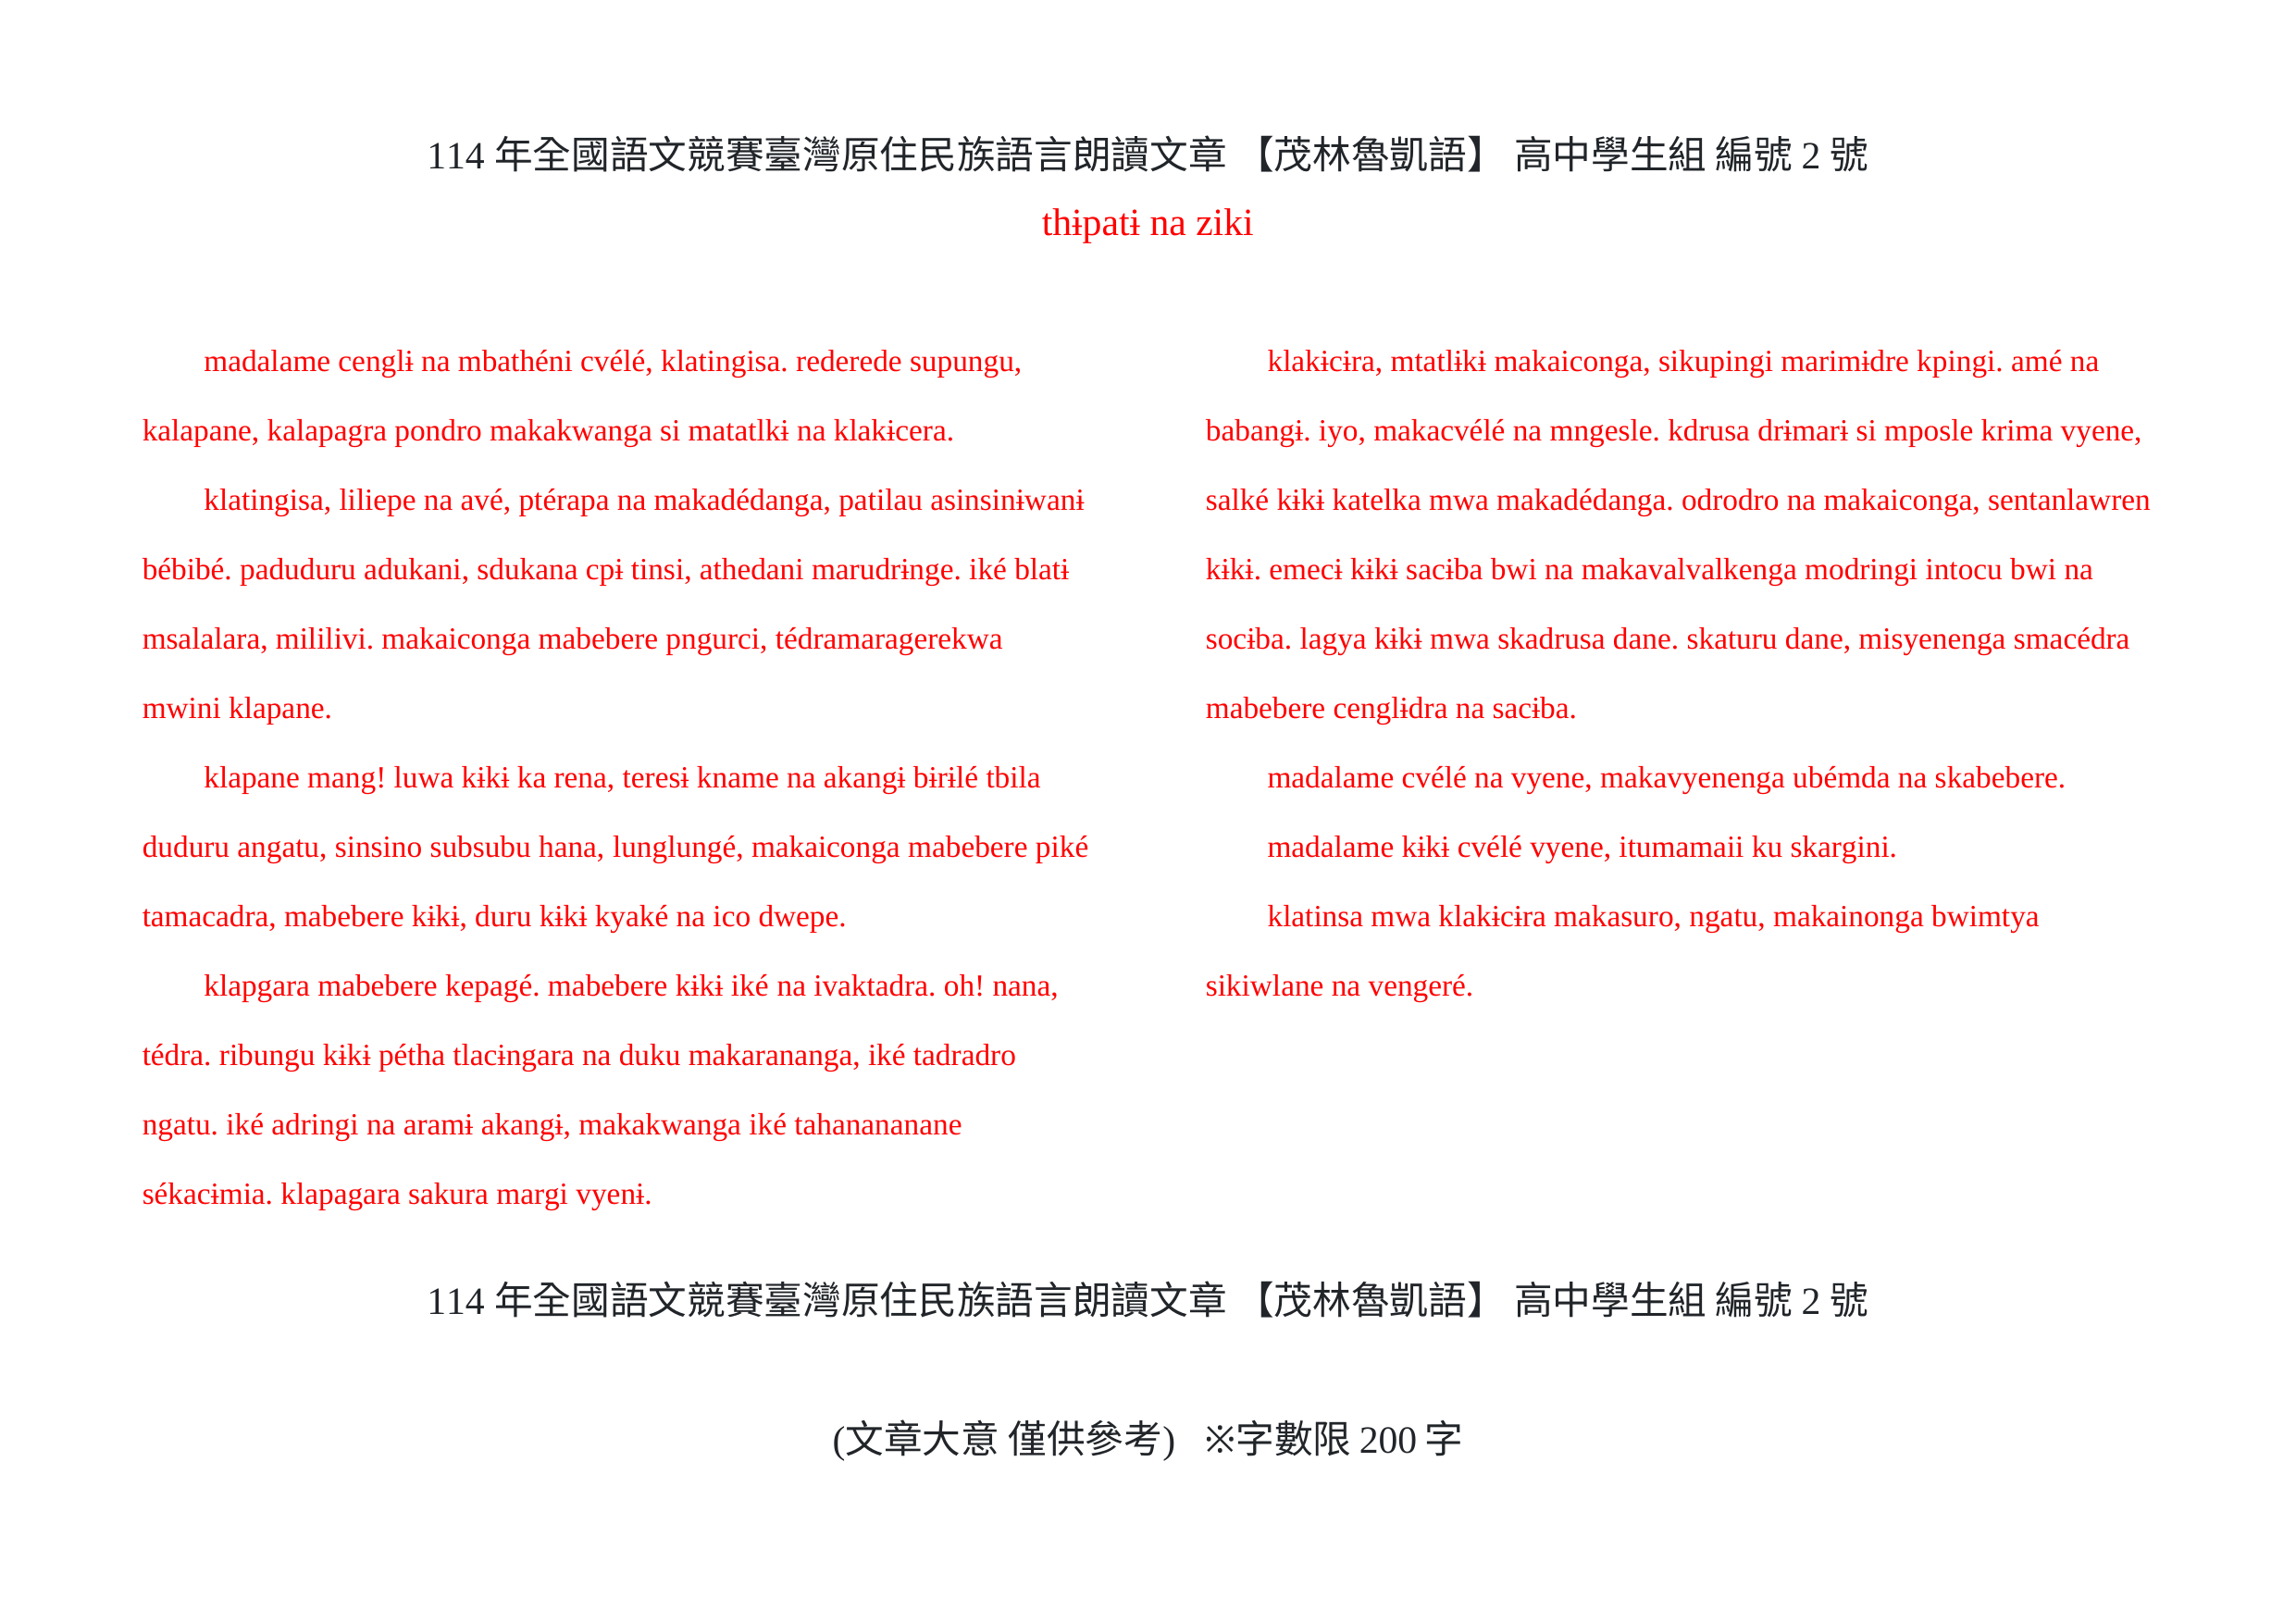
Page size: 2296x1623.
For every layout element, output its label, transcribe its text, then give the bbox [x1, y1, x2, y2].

text thɨpatɨ na ziki [142, 187, 2153, 256]
text madalame kɨkɨ cvélé vyene, itumamaii ku skargini. [1206, 812, 2153, 881]
text madalame cvélé na vyene, makavyenenga ubémda na skabebere. [1206, 742, 2153, 812]
text klatingisa, liliepe na avé, ptérapa na makadédanga, patilau asinsinɨwanɨ bébibé. paduduru adukani, sdukana cpɨ tinsi, athedani marudrɨnge. iké blatɨ msalalara, mililivi. makaiconga mabebere pngurci, tédramaragerekwa mwini klapane. [142, 465, 1090, 742]
text klapane mang! luwa kɨkɨ ka rena, teresɨ kname na akangɨ bɨrɨlé tbila duduru angatu, sinsino subsubu hana, lunglungé, makaiconga mabebere piké tamacadra, mabebere kɨkɨ, duru kɨkɨ kyaké na ico dwepe. [142, 742, 1090, 950]
text klakɨcɨra, mtatlɨkɨ makaiconga, sikupingi marimɨdre kpingi. amé na babangɨ. iyo, makacvélé na mngesle. kdrusa drɨmarɨ si mposle krima vyene, salké kɨkɨ katelka mwa makadédanga. odrodro na makaiconga, sentanlawren kɨkɨ. emecɨ kɨkɨ sacɨba bwi na makavalvalkenga modringi intocu bwi na socɨba. lagya kɨkɨ mwa skadrusa dane. skaturu dane, misyenenga smacédra mabebere cenglɨdra na sacɨba. [1206, 326, 2153, 742]
text (文章大意 僅供參考) ※字數限200字 [142, 1401, 2153, 1470]
text 114 年全國語文競賽臺灣原住民族語言朗讀文章 【茂林魯凱語】 高中學生組 編號 2 號 [142, 118, 2153, 187]
text klatinsa mwa klakɨcɨra makasuro, ngatu, makainonga bwimtya sikiwlane na vengeré. [1206, 881, 2153, 1020]
text madalame cenglɨ na mbathéni cvélé, klatingisa. rederede supungu, kalapane, kalapagra pondro makakwanga si matatlkɨ na klakɨcera. [142, 326, 1090, 465]
text 114 年全國語文競賽臺灣原住民族語言朗讀文章 【茂林魯凱語】 高中學生組 編號 2 號 [142, 1262, 2153, 1332]
text klapgara mabebere kepagé. mabebere kɨkɨ iké na ivaktadra. oh! nana, tédra. ribungu kɨkɨ pétha tlacɨngara na duku makarananga, iké tadradro ngatu. iké adringi na aramɨ akangɨ, makakwanga iké tahanananane sékacɨmia. klapagara sakura margi vyenɨ. [142, 950, 1090, 1228]
